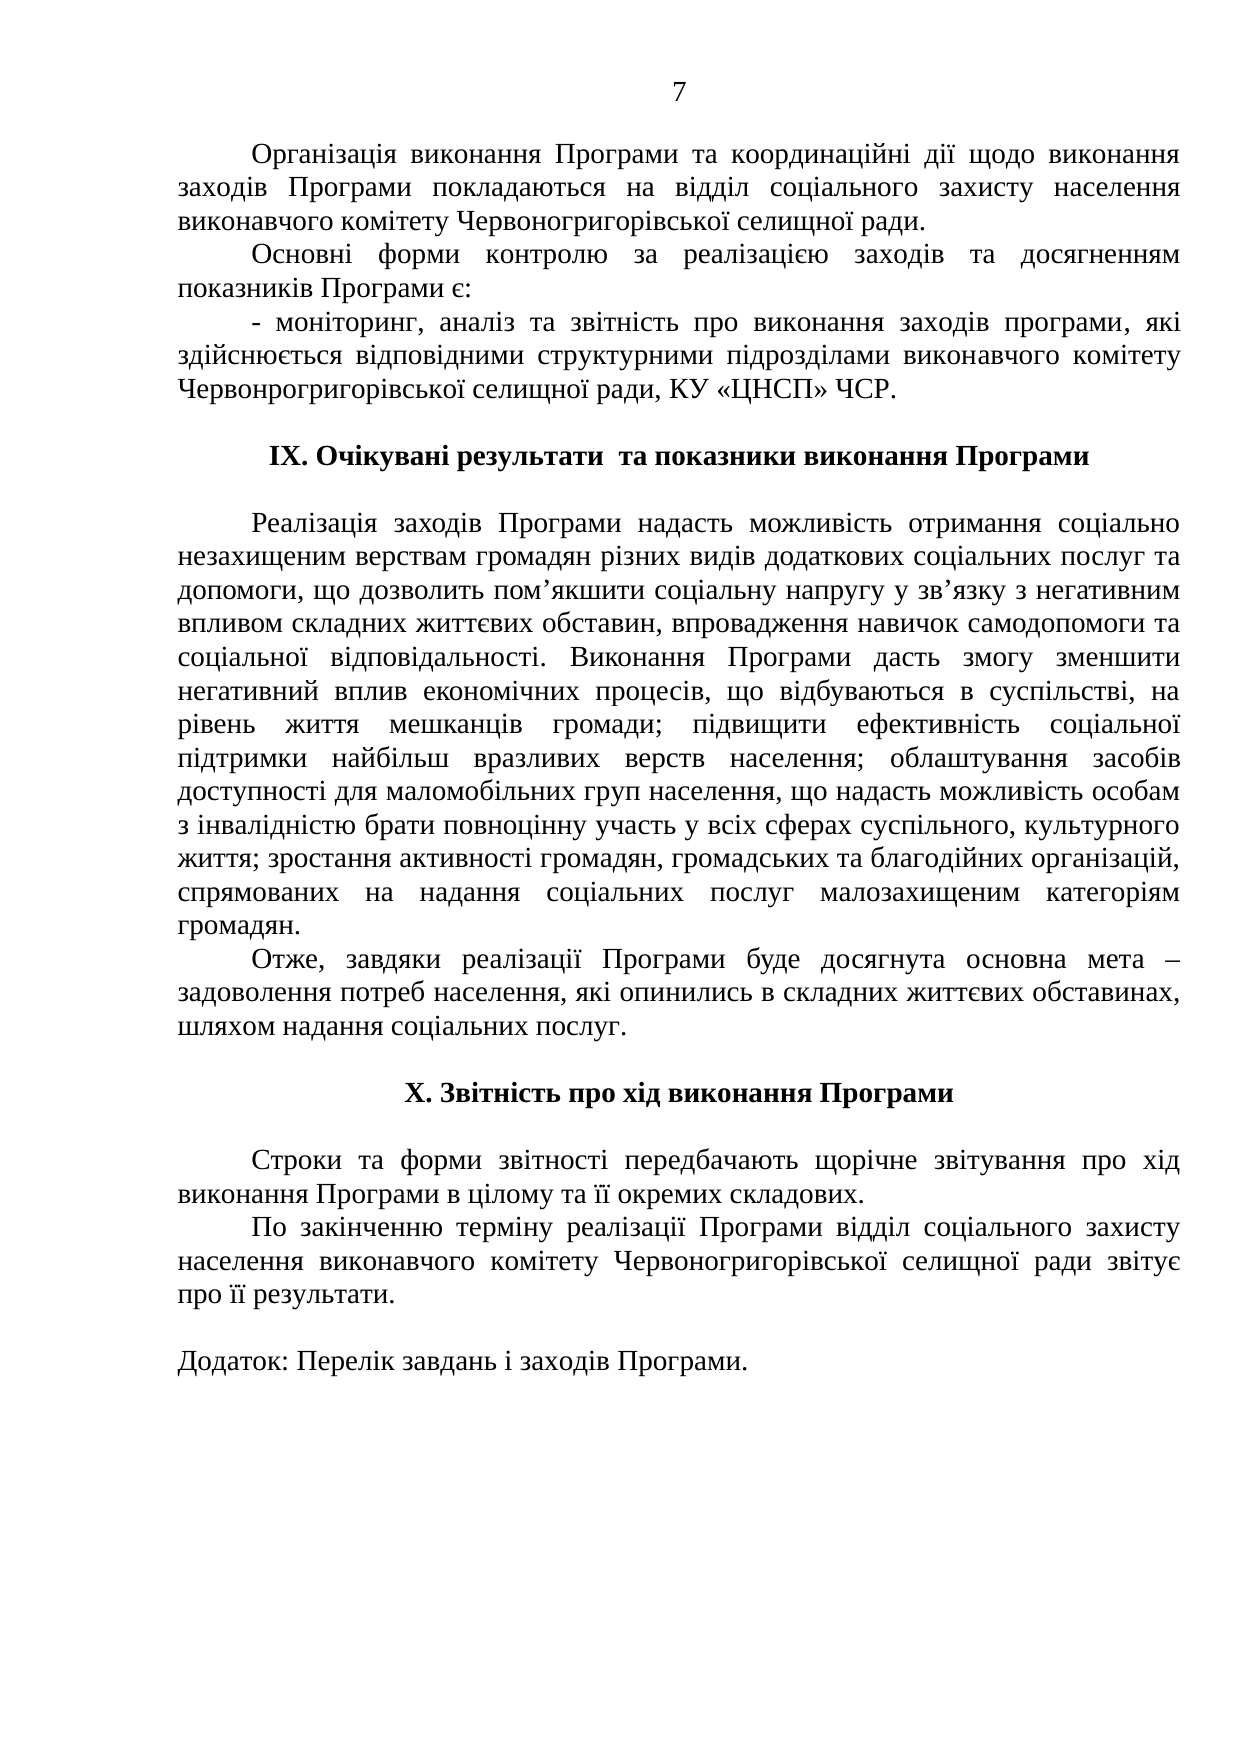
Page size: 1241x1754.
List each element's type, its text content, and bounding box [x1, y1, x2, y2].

text Додаток: Перелік завдань і заходів Програми. [177, 1343, 1181, 1377]
text Реалізація заходів Програми надасть можливість отримання соціально незахищеним верствам громадян різних видів додаткових соціальних послуг та допомоги, що дозволить пом’якшити соціальну напругу у зв’язку з негативним впливом складних життєвих обставин, впровадження навичок самодопомоги та соціальної відповідальності. Виконання Програми дасть змогу зменшити негативний вплив економічних процесів, що відбуваються в суспільстві, на рівень життя мешканців громади; підвищити ефективність соціальної підтримки найбільш вразливих верств населення; облаштування засобів доступності для маломобільних груп населення, що надасть можливість особам з інвалідністю брати повноцінну участь у всіх сферах суспільного, культурного життя; зростання активності громадян, громадських та благодійних організацій, спрямованих на надання соціальних послуг малозахищеним категоріям громадян. [177, 740, 1181, 941]
text Строки та форми звітності передбачають щорічне звітування про хід виконання Програми в цілому та її окремих складових. [177, 1142, 1181, 1209]
text Основні форми контролю за реалізацією заходів та досягненням показників Програми є: [177, 237, 1181, 304]
text Х. Звітність про хід виконання Програми [177, 1075, 1181, 1109]
subtitle Отже, завдяки реалізації Програми буде досягнута основна мета – задоволення потреб населення, які опинились в складних життєвих обставинах, шляхом надання соціальних послуг. [177, 941, 1181, 1042]
text Організація виконання Програми та координаційні дії щодо виконання заходів Програми покладаються на відділ соціального захисту населення виконавчого комітету Червоногригорівської селищної ради. [177, 136, 1181, 237]
text По закінченню терміну реалізації Програми відділ соціального захисту населення виконавчого комітету Червоногригорівської селищної ради звітує про її результати. [177, 1209, 1181, 1310]
text - моніторинг, аналіз та звітність про виконання заходів програми, які здійснюється відповідними структурними підрозділами виконавчого комітету Червонрогригорівської селищної ради, КУ «ЦНСП» ЧСР. [177, 304, 1181, 404]
text Реалізація заходів Програми надасть можливість отримання соціально незахищеним верствам громадян різних видів додаткових соціальних послуг та допомоги, що дозволить пом’якшити соціальну напругу у зв’язку з негативним впливом складних життєвих обставин, впровадження навичок самодопомоги та соціальної відповідальності. Виконання Програми дасть змогу зменшити негативний вплив економічних процесів, що відбуваються в суспільстві, на рівень життя мешканців громади; підвищити ефективність соціальної підтримки найбільш вразливих верств населення; облаштування засобів доступності для маломобільних груп населення, що надасть можливість особам з інвалідністю брати повноцінну участь у всіх сферах суспільного, культурного життя; зростання активності громадян, громадських та благодійних організацій, спрямованих на надання соціальних послуг малозахищеним категоріям громадян. [177, 505, 1181, 673]
text ІХ. Очікувані результати та показники виконання Програми [177, 438, 1181, 471]
